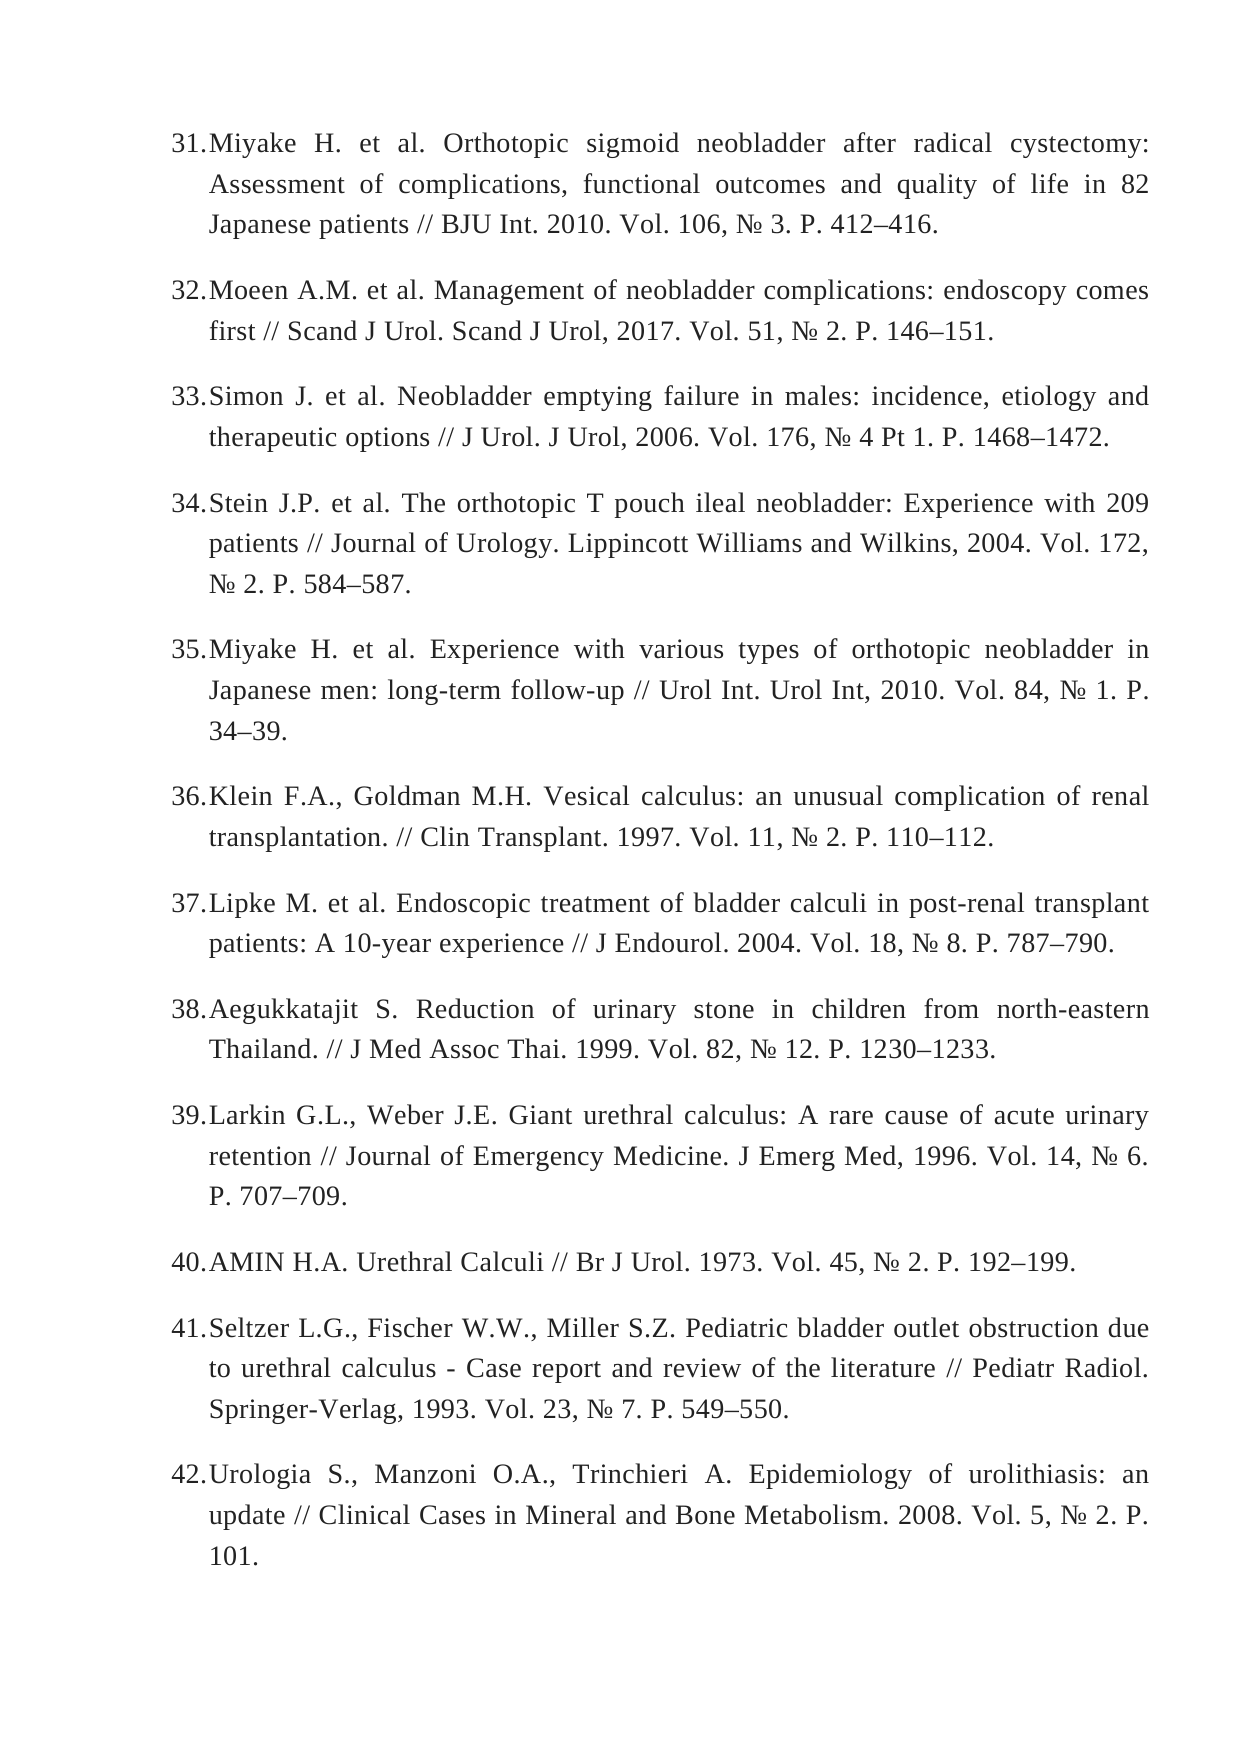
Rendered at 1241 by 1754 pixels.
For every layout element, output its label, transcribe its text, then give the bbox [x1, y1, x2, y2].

list Seltzer L.G., Fischer W.W., Miller S.Z. Pediatric bladder outlet obstruction due to urethral calculus - Case report and review of the literature // Pediatr Radiol. Springer-Verlag, 1993. Vol. 23, № 7. P. 549–550. [171, 1302, 1152, 1424]
list Simon J. et al. Neobladder emptying failure in males: incidence, etiology and therapeutic options // J Urol. J Urol, 2006. Vol. 176, № 4 Pt 1. P. 1468–1472. [171, 371, 1152, 452]
list AMIN H.A. Urethral Calculi // Br J Urol. 1973. Vol. 45, № 2. P. 192–199. [171, 1237, 1152, 1277]
list Miyake H. et al. Experience with various types of orthotopic neobladder in Japanese men: long-term follow-up // Urol Int. Urol Int, 2010. Vol. 84, № 1. P. 34–39. [171, 624, 1152, 746]
list Klein F.A., Goldman M.H. Vesical calculus: an unusual complication of renal transplantation. // Clin Transplant. 1997. Vol. 11, № 2. P. 110–112. [171, 771, 1152, 852]
list Moeen A.M. et al. Management of neobladder complications: endoscopy comes first // Scand J Urol. Scand J Urol, 2017. Vol. 51, № 2. P. 146–151. [171, 265, 1152, 346]
list Larkin G.L., Weber J.E. Giant urethral calculus: A rare cause of acute urinary retention // Journal of Emergency Medicine. J Emerg Med, 1996. Vol. 14, № 6. P. 707–709. [171, 1090, 1152, 1212]
list Stein J.P. et al. The orthotopic T pouch ileal neobladder: Experience with 209 patients // Journal of Urology. Lippincott Williams and Wilkins, 2004. Vol. 172, № 2. P. 584–587. [171, 477, 1152, 599]
list Miyake H. et al. Orthotopic sigmoid neobladder after radical cystectomy: Assessment of complications, functional outcomes and quality of life in 82 Japanese patients // BJU Int. 2010. Vol. 106, № 3. P. 412–416. [171, 118, 1152, 240]
list Lipke M. et al. Endoscopic treatment of bladder calculi in post-renal transplant patients: A 10-year experience // J Endourol. 2004. Vol. 18, № 8. P. 787–790. [171, 877, 1152, 959]
list Urologia S., Manzoni O.A., Trinchieri A. Epidemiology of urolithiasis: an update // Clinical Cases in Mineral and Bone Metabolism. 2008. Vol. 5, № 2. P. 101. [171, 1449, 1152, 1571]
list Aegukkatajit S. Reduction of urinary stone in children from north-eastern Thailand. // J Med Assoc Thai. 1999. Vol. 82, № 12. P. 1230–1233. [171, 984, 1152, 1065]
